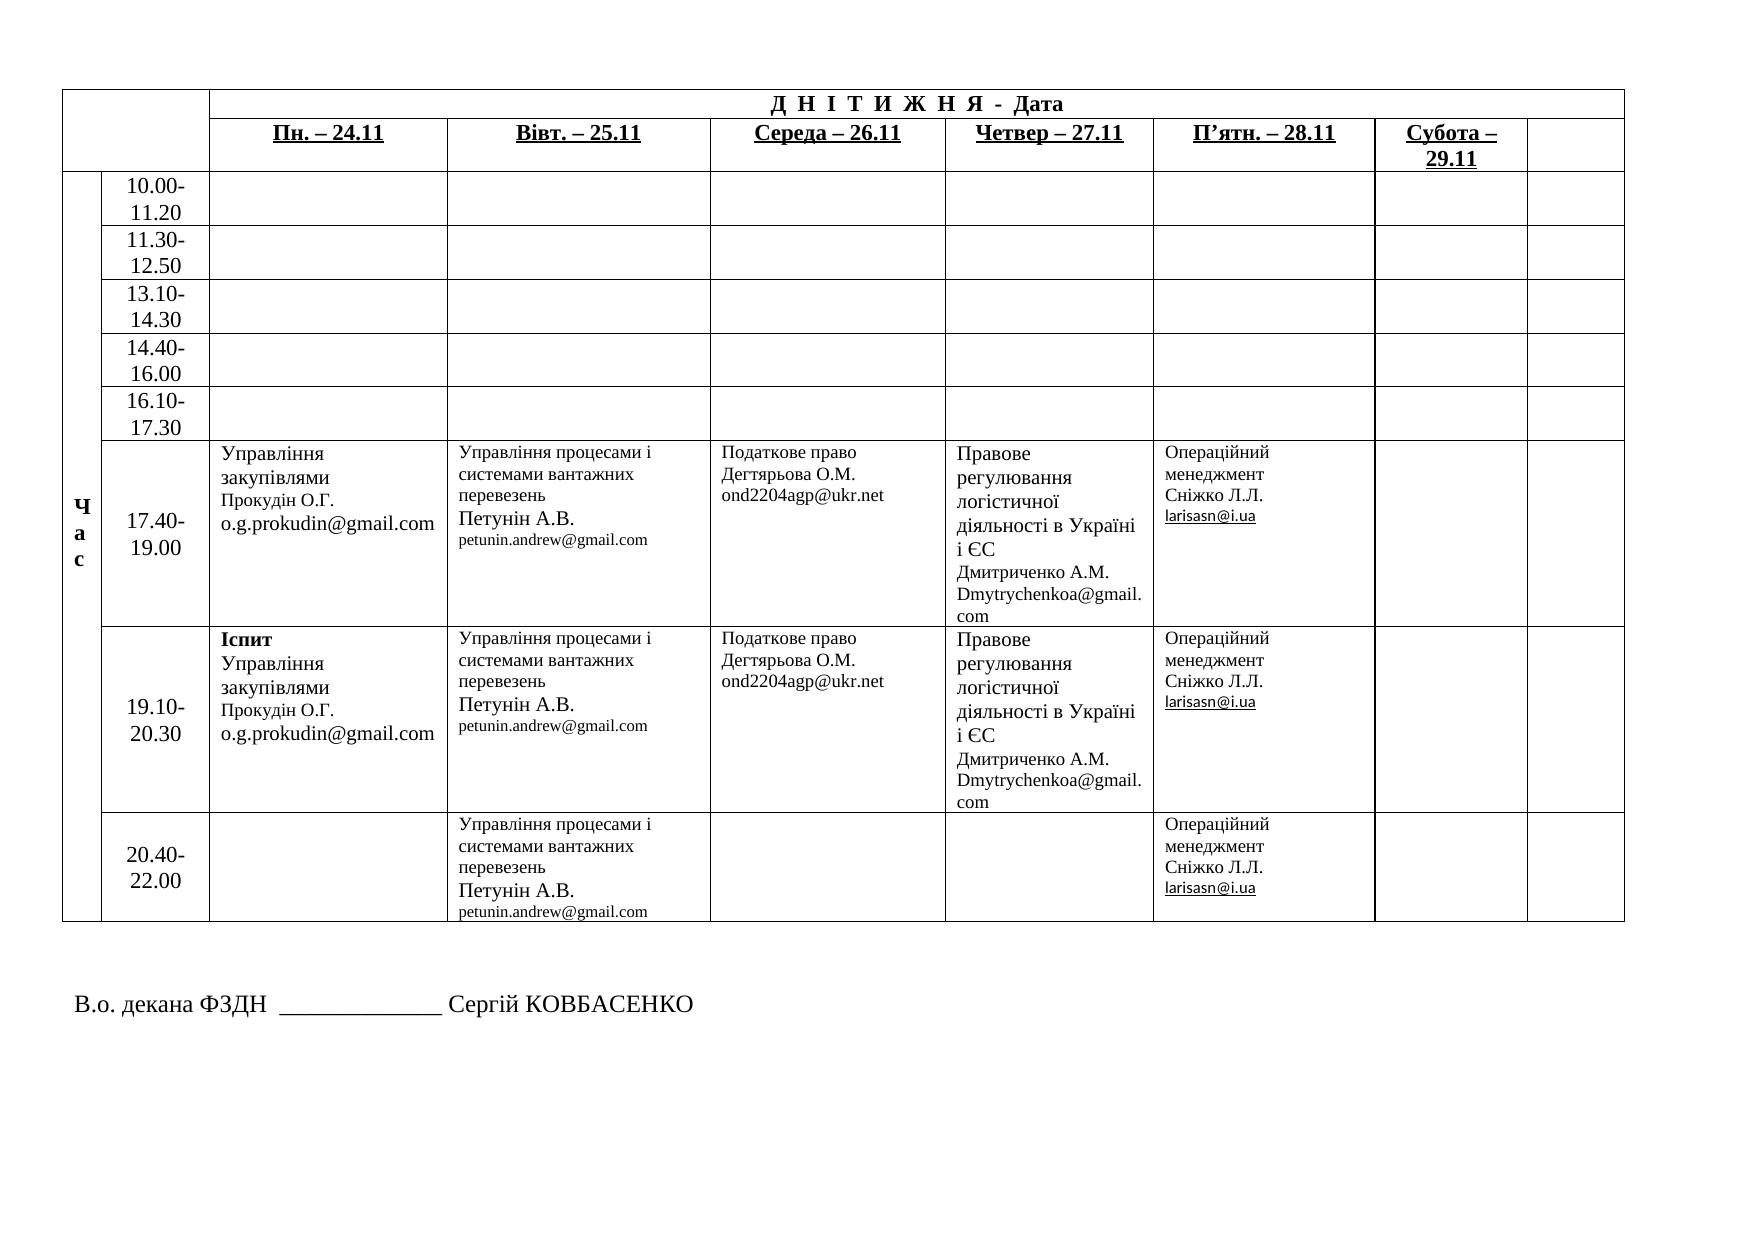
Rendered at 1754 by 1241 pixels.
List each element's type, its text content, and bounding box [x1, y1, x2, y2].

table_cell [1154, 334, 1374, 386]
table_cell [448, 280, 710, 332]
table_cell [1528, 172, 1624, 225]
table_cell [946, 226, 1153, 279]
table_cell Вівт. – 25.11 [448, 119, 710, 171]
table_cell [448, 226, 710, 279]
table_cell [448, 172, 710, 225]
table_cell [1528, 627, 1624, 812]
table_cell [711, 172, 945, 225]
table_cell 17.40-19.00 [102, 441, 209, 626]
table_cell Правове регулювання логістичної діяльності в Україні і ЄС Дмитриченко А.М. Dmytrychenkoa@gmail.com [946, 627, 1153, 812]
table_header Д Н І Т И Ж Н Я - Дата [210, 90, 1624, 117]
table_cell [946, 334, 1153, 386]
table_cell [1376, 441, 1527, 626]
table_cell [1528, 334, 1624, 386]
table_cell [1154, 280, 1374, 332]
table_cell Управління процесами і системами вантажних перевезень Петунін А.В. petunin.andrew@gmail.com [448, 813, 710, 921]
table_cell [210, 226, 447, 279]
table_cell 11.30-12.50 [102, 226, 209, 279]
table_cell [946, 387, 1153, 440]
table_cell [946, 813, 1153, 921]
table_cell Пн. – 24.11 [210, 119, 447, 171]
table_cell [1528, 226, 1624, 279]
table_cell Управління процесами і системами вантажних перевезень Петунін А.В. petunin.andrew@gmail.com [448, 627, 710, 812]
table_cell [1528, 813, 1624, 921]
table_cell Операційний менеджмент Сніжко Л.Л. larisasn@i.ua [1154, 441, 1374, 626]
table_cell Середа – 26.11 [711, 119, 945, 171]
table_cell 20.40-22.00 [102, 813, 209, 921]
table_cell [210, 387, 447, 440]
table_cell [1376, 813, 1527, 921]
table_cell [711, 387, 945, 440]
table_cell 13.10-14.30 [102, 280, 209, 332]
table_cell Управління процесами і системами вантажних перевезень Петунін А.В. petunin.andrew@gmail.com [448, 441, 710, 626]
table_cell [1154, 226, 1374, 279]
table_cell Операційний менеджмент Сніжко Л.Л. larisasn@i.ua [1154, 627, 1374, 812]
table_cell [946, 172, 1153, 225]
table_cell [1376, 280, 1527, 332]
table_cell Операційний менеджмент Сніжко Л.Л. larisasn@i.ua [1154, 813, 1374, 921]
table_cell [1376, 226, 1527, 279]
table_cell [1528, 280, 1624, 332]
table_cell 10.00-11.20 [102, 172, 209, 225]
table_cell [448, 334, 710, 386]
table_cell П’ятн. – 28.11 [1154, 119, 1374, 171]
table_cell [711, 813, 945, 921]
table_cell Субота – 29.11 [1376, 119, 1527, 171]
table_cell Правове регулювання логістичної діяльності в Україні і ЄС Дмитриченко А.М. Dmytrychenkoa@gmail.com [946, 441, 1153, 626]
table_cell [1376, 334, 1527, 386]
table_cell [946, 280, 1153, 332]
table_cell Ч а с [63, 172, 101, 921]
table_cell Іспит Управління закупівлями Прокудін О.Г. o.g.prokudin@gmail.com [210, 627, 447, 812]
table_cell [210, 172, 447, 225]
table_cell [210, 334, 447, 386]
table_cell Податкове право Дегтярьова О.М. ond2204agp@ukr.net [711, 627, 945, 812]
table_cell [1528, 387, 1624, 440]
table_cell [1376, 627, 1527, 812]
table_cell Четвер – 27.11 [946, 119, 1153, 171]
text В.о. декана ФЗДН _____________ Сергій КОВБАСЕНКО [74, 989, 1636, 1018]
table_cell [1528, 441, 1624, 626]
table_cell [711, 280, 945, 332]
table_cell [448, 387, 710, 440]
table_cell [711, 226, 945, 279]
table_cell [1528, 119, 1624, 171]
table_cell [711, 334, 945, 386]
table_cell Податкове право Дегтярьова О.М. ond2204agp@ukr.net [711, 441, 945, 626]
table_cell [210, 280, 447, 332]
table_cell [1376, 172, 1527, 225]
table_cell [210, 813, 447, 921]
table_cell Управління закупівлями Прокудін О.Г. o.g.prokudin@gmail.com [210, 441, 447, 626]
table_cell [1154, 387, 1374, 440]
table_cell [1154, 172, 1374, 225]
table_cell [1376, 387, 1527, 440]
table_cell 16.10-17.30 [102, 387, 209, 440]
table_cell 14.40-16.00 [102, 334, 209, 386]
table_header [63, 90, 209, 171]
table_cell 19.10-20.30 [102, 627, 209, 812]
